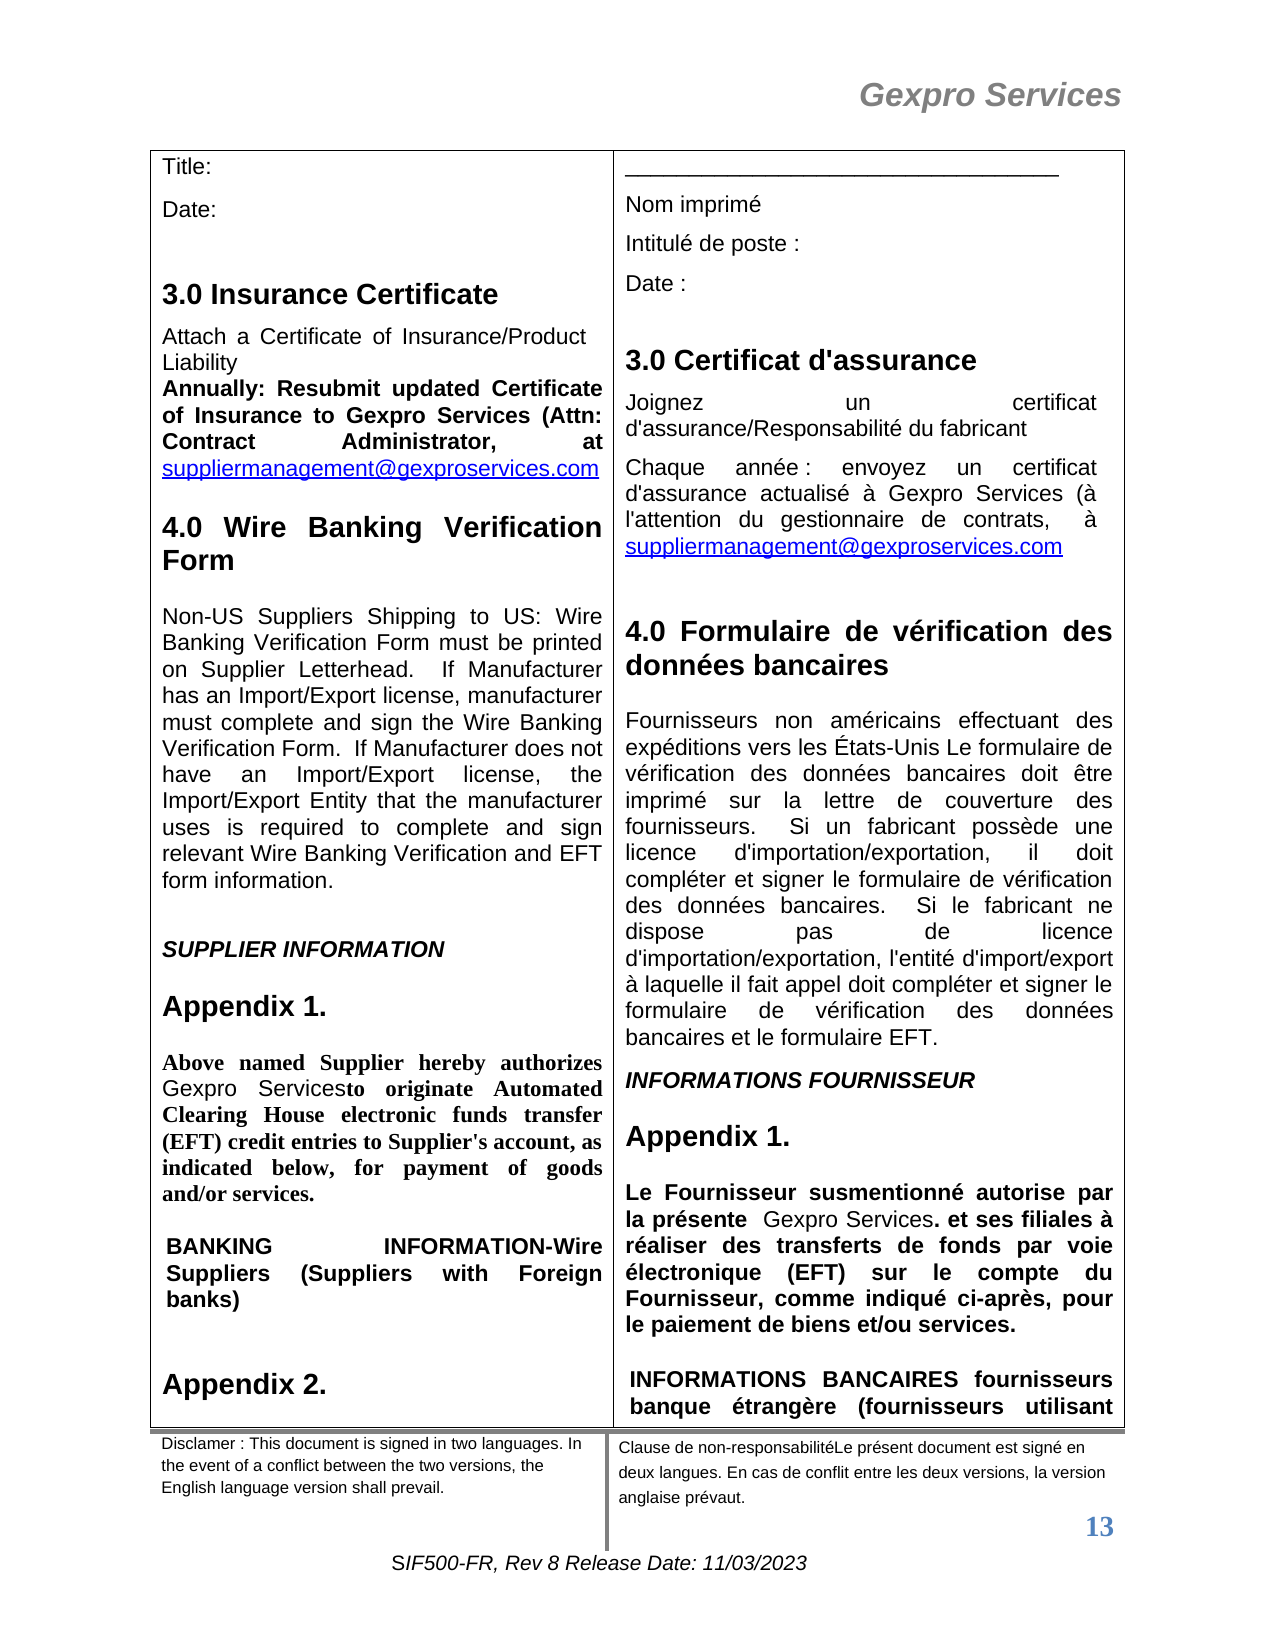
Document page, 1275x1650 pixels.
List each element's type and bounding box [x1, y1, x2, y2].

table_header [614, 151, 1124, 1427]
table_header [151, 151, 613, 1427]
